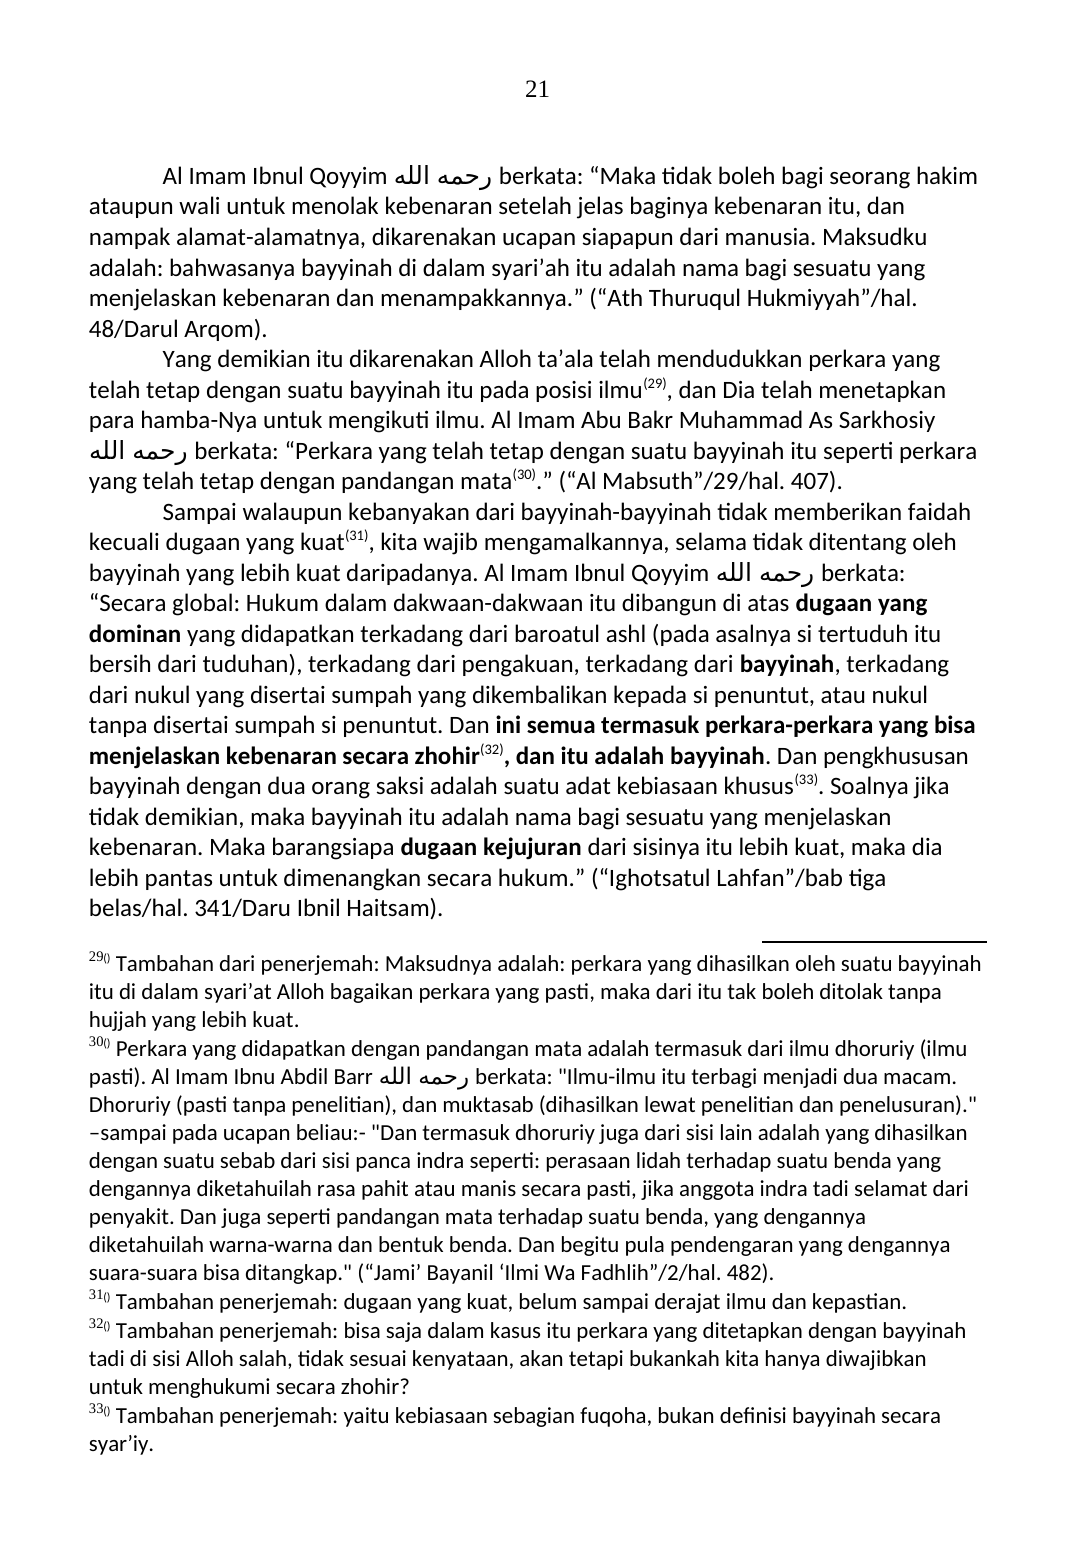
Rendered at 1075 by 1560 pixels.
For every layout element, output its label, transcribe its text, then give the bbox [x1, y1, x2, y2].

text Yang demikian itu dikarenakan Alloh ta’ala telah mendudukkan perkara yang telah tetap dengan suatu bayyinah itu pada posisi ilmu(), dan Dia telah menetapkan para hamba-Nya untuk mengikuti ilmu. Al Imam Abu Bakr Muhammad As Sarkhosiy رحمه الله berkata: “Perkara yang telah tetap dengan suatu bayyinah itu seperti perkara yang telah tetap dengan pandangan mata().” (“Al Mabsuth”/29/hal. 407). [89, 343, 986, 496]
text Al Imam Ibnul Qoyyim رحمه الله berkata: “Maka tidak boleh bagi seorang hakim ataupun wali untuk menolak kebenaran setelah jelas baginya kebenaran itu, dan nampak alamat-alamatnya, dikarenakan ucapan siapapun dari manusia. Maksudku adalah: bahwasanya bayyinah di dalam syari’ah itu adalah nama bagi sesuatu yang menjelaskan kebenaran dan menampakkannya.” (“Ath Thuruqul Hukmiyyah”/hal. 48/Darul Arqom). [89, 160, 986, 343]
text Sampai walaupun kebanyakan dari bayyinah-bayyinah tidak memberikan faidah kecuali dugaan yang kuat(), kita wajib mengamalkannya, selama tidak ditentang oleh bayyinah yang lebih kuat daripadanya. Al Imam Ibnul Qoyyim رحمه الله berkata: “Secara global: Hukum dalam dakwaan-dakwaan itu dibangun di atas dugaan yang dominan yang didapatkan terkadang dari baroatul ashl (pada asalnya si tertuduh itu bersih dari tuduhan), terkadang dari pengakuan, terkadang dari bayyinah, terkadang dari nukul yang disertai sumpah yang dikembalikan kepada si penuntut, atau nukul tanpa disertai sumpah si penuntut. Dan ini semua termasuk perkara-perkara yang bisa menjelaskan kebenaran secara zhohir(), dan itu adalah bayyinah. Dan pengkhususan bayyinah dengan dua orang saksi adalah suatu adat kebiasaan khusus(). Soalnya jika tidak demikian, maka bayyinah itu adalah nama bagi sesuatu yang menjelaskan kebenaran. Maka barangsiapa dugaan kejujuran dari sisinya itu lebih kuat, maka dia lebih pantas untuk dimenangkan secara hukum.” (“Ighotsatul Lahfan”/bab tiga belas/hal. 341/Daru Ibnil Haitsam). [89, 496, 986, 923]
